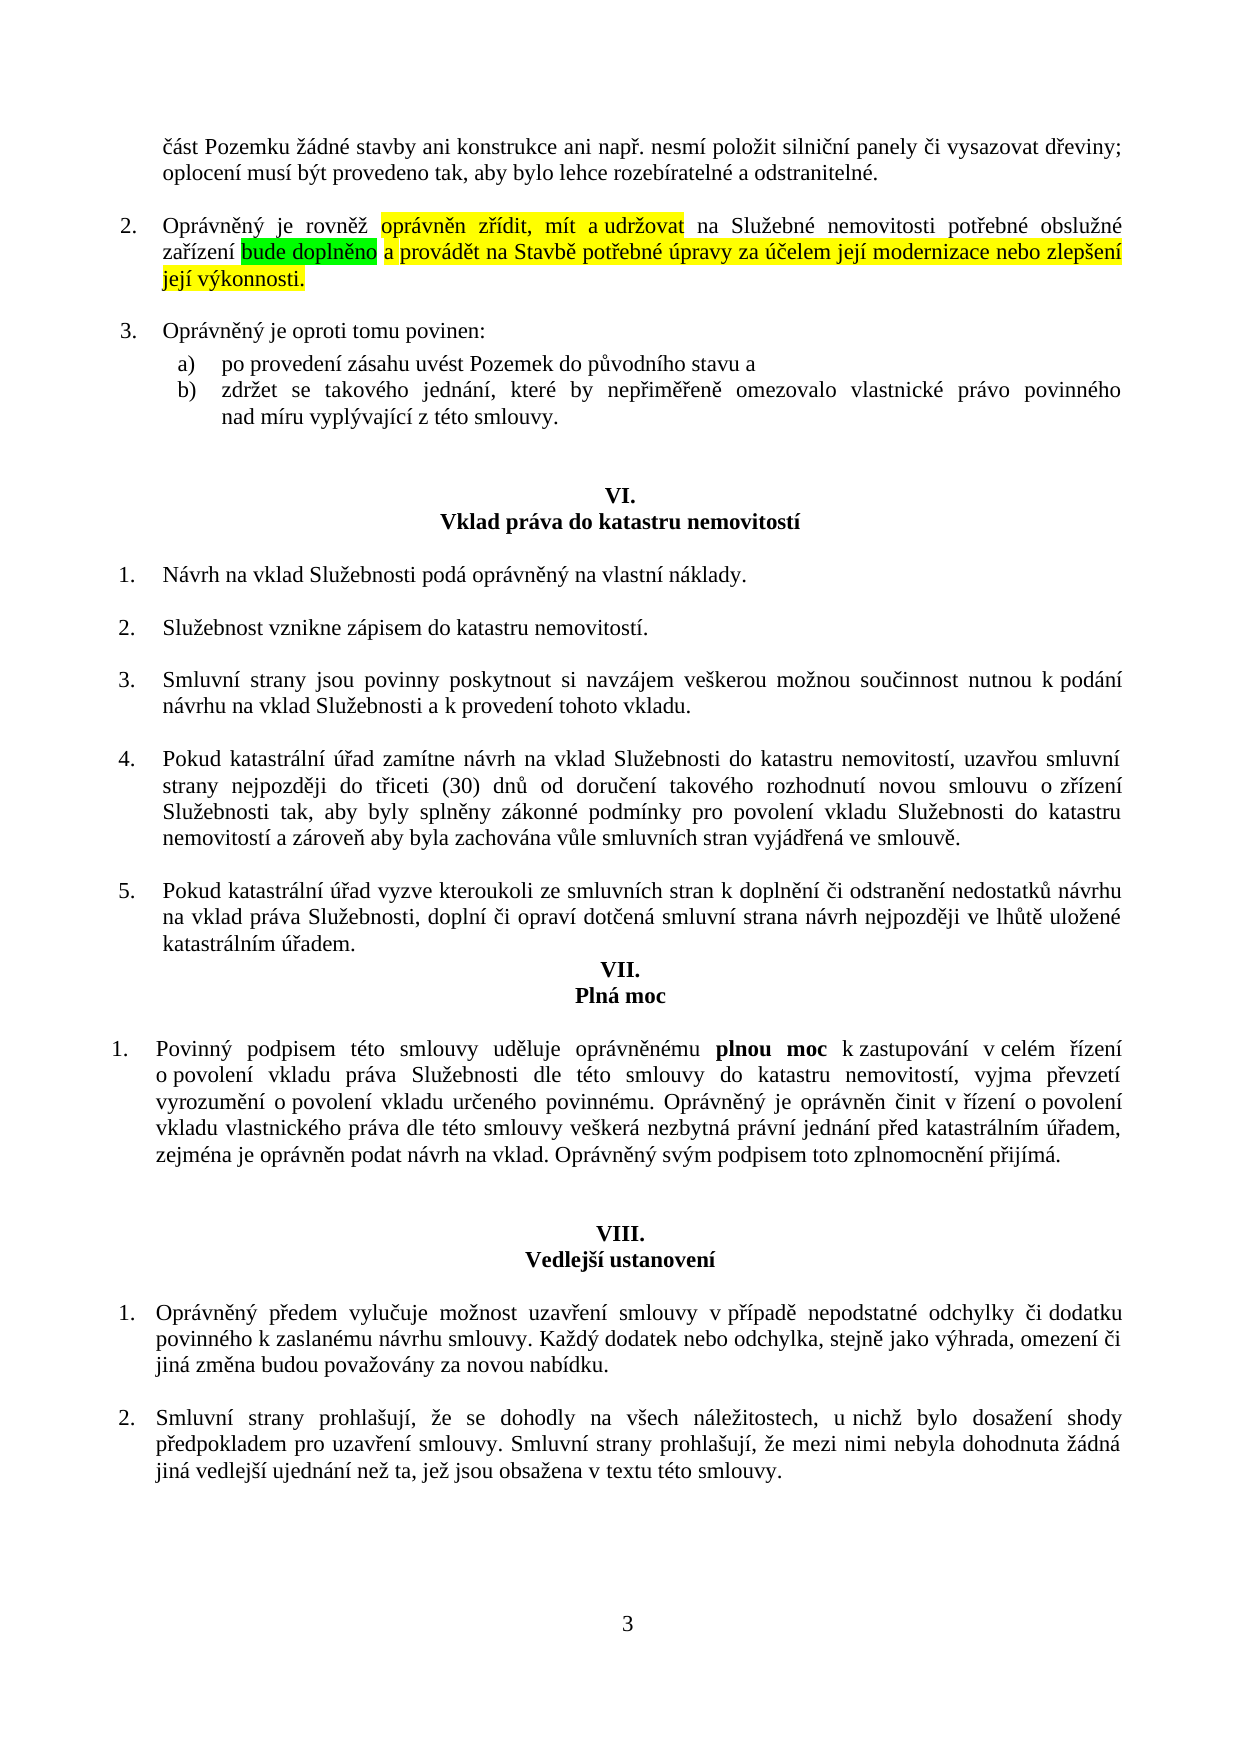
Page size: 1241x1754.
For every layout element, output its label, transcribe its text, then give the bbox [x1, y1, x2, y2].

list Oprávněný je oproti tomu povinen: [120, 317, 1122, 344]
text VI. [118, 482, 1122, 508]
list Návrh na vklad Služebnosti podá oprávněný na vlastní náklady. [118, 561, 1122, 587]
list Smluvní strany prohlašují, že se dohodly na všech náležitostech, u nichž bylo dosažení shody předpokladem pro uzavření smlouvy. Smluvní strany prohlašují, že mezi nimi nebyla dohodnuta žádná jiná vedlejší ujednání než ta, jež jsou obsažena v textu této smlouvy. [118, 1404, 1122, 1483]
text Vklad práva do katastru nemovitostí [118, 508, 1122, 534]
text VII. [118, 956, 1122, 982]
list zdržet se takového jednání, které by nepřiměřeně omezovalo vlastnické právo povinného nad míru vyplývající z této smlouvy. [177, 376, 1122, 429]
text VIII. [118, 1220, 1122, 1246]
list Oprávněný předem vylučuje možnost uzavření smlouvy v případě nepodstatné odchylky či dodatku povinného k zaslanému návrhu smlouvy. Každý dodatek nebo odchylka, stejně jako výhrada, omezení či jiná změna budou považovány za novou nabídku. [118, 1299, 1122, 1378]
list Oprávněný je rovněž oprávněn zřídit, mít a udržovat na Služebné nemovitosti potřebné obslužné zařízení bude doplněno a provádět na Stavbě potřebné úpravy za účelem její modernizace nebo zlepšení její výkonnosti. [120, 212, 1122, 291]
list Služebnost vznikne zápisem do katastru nemovitostí. [118, 613, 1122, 640]
list po provedení zásahu uvést Pozemek do původního stavu a [177, 350, 1122, 376]
text Vedlejší ustanovení [118, 1246, 1122, 1272]
list Smluvní strany jsou povinny poskytnout si navzájem veškerou možnou součinnost nutnou k podání návrhu na vklad Služebnosti a k provedení tohoto vkladu. [118, 666, 1122, 719]
text Plná moc [118, 982, 1122, 1009]
list Povinný podpisem této smlouvy uděluje oprávněnému plnou moc k zastupování v celém řízení o povolení vkladu práva Služebnosti dle této smlouvy do katastru nemovitostí, vyjma převzetí vyrozumění o povolení vkladu určeného povinnému. Oprávněný je oprávněn činit v řízení o povolení vkladu vlastnického práva dle této smlouvy veškerá nezbytná právní jednání před katastrálním úřadem, zejména je oprávněn podat návrh na vklad. Oprávněný svým podpisem toto zplnomocnění přijímá. [111, 1035, 1122, 1167]
list Pokud katastrální úřad zamítne návrh na vklad Služebnosti do katastru nemovitostí, uzavřou smluvní strany nejpozději do třiceti (30) dnů od doručení takového rozhodnutí novou smlouvu o zřízení Služebnosti tak, aby byly splněny zákonné podmínky pro povolení vkladu Služebnosti do katastru nemovitostí a zároveň aby byla zachována vůle smluvních stran vyjádřená ve smlouvě. [118, 745, 1122, 851]
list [120, 133, 1122, 186]
list Pokud katastrální úřad vyzve kteroukoli ze smluvních stran k doplnění či odstranění nedostatků návrhu na vklad práva Služebnosti, doplní či opraví dotčená smluvní strana návrh nejpozději ve lhůtě uložené katastrálním úřadem. [118, 877, 1122, 956]
